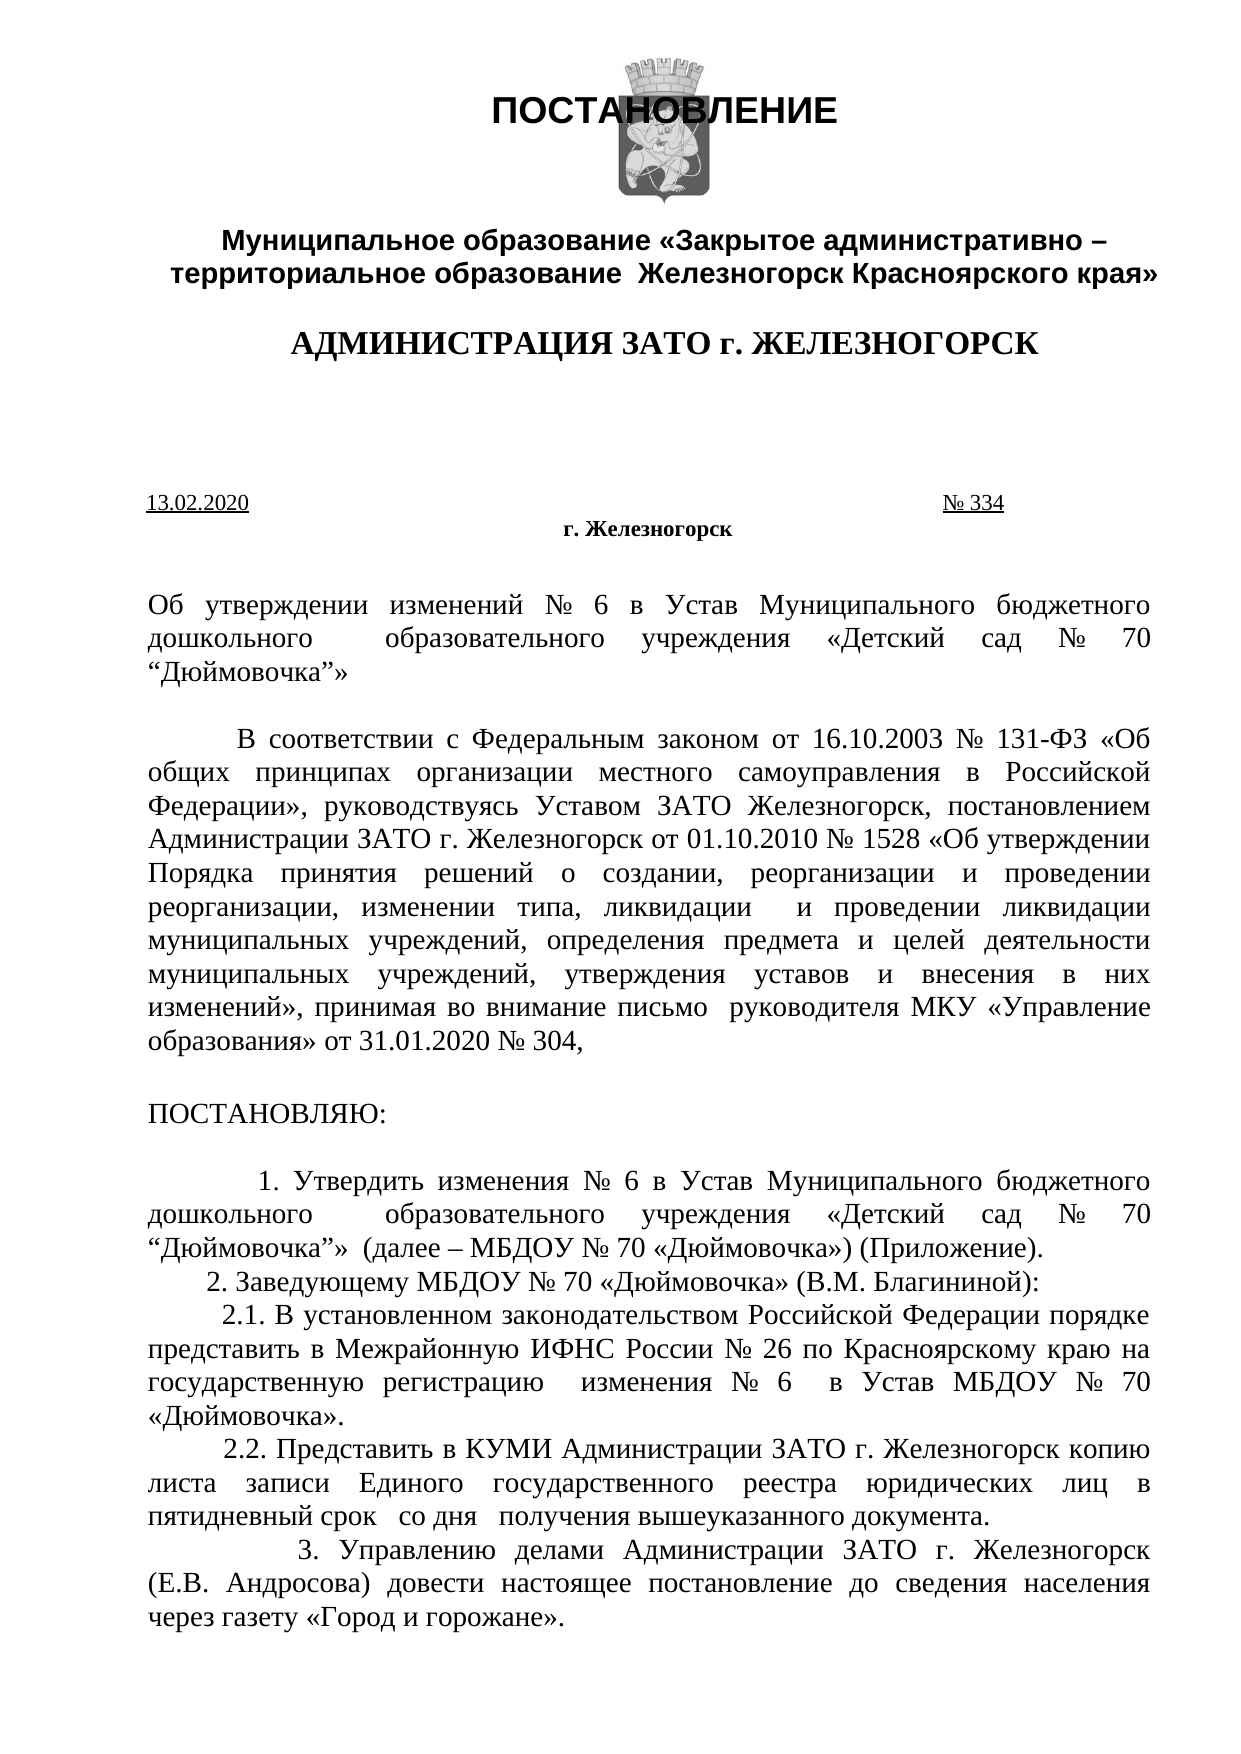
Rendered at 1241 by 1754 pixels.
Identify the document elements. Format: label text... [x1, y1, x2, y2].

text 3. Управлению делами Администрации ЗАТО г. Железногорск (Е.В. Андросова) довести настоящее постановление до сведения населения через газету «Город и горожане». [148, 1532, 1152, 1633]
text В соответствии с Федеральным законом от 16.10.2003 № 131-ФЗ «Об общих принципах организации местного самоуправления в Российской Федерации», руководствуясь Уставом ЗАТО Железногорск, постановлением Администрации ЗАТО г. Железногорск от 01.10.2010 № 1528 «Об утверждении Порядка принятия решений о создании, реорганизации и проведении реорганизации, изменении типа, ликвидации и проведении ликвидации муниципальных учреждений, определения предмета и целей деятельности муниципальных учреждений, утверждения уставов и внесения в них изменений», принимая во внимание письмо руководителя МКУ «Управление образования» от 31.01.2020 № 304, [148, 721, 1152, 1056]
text Муниципальное образование «Закрытое административно – территориальное образование Железногорск Красноярского края» [151, 223, 1178, 290]
text 13.02.2020 № 334 [123, 489, 1173, 515]
text 2. Заведующему МБДОУ № 70 «Дюймовочка» (В.М. Благининой): [148, 1264, 1196, 1297]
text ПОСТАНОВЛЯЮ: [148, 1096, 1196, 1129]
text 2.2. Представить в КУМИ Администрации ЗАТО г. Железногорск копию листа записи Единого государственного реестра юридических лиц в пятидневный срок со дня получения вышеуказанного документа. [133, 1431, 1152, 1532]
text Об утверждении изменений № 6 в Устав Муниципального бюджетного дошкольного образовательного учреждения «Детский сад № 70 “Дюймовочка”» [148, 587, 1152, 687]
text г. Железногорск [123, 515, 1173, 541]
subtitle АДМИНИСТРАЦИЯ ЗАТО г. ЖЕЛЕЗНОГОРСК [151, 323, 1178, 362]
text 1. Утвердить изменения № 6 в Устав Муниципального бюджетного дошкольного образовательного учреждения «Детский сад № 70 “Дюймовочка”» (далее – МБДОУ № 70 «Дюймовочка») (Приложение). [148, 1163, 1152, 1264]
text 2.1. В установленном законодательством Российской Федерации порядке представить в Межрайонную ИФНС России № 26 по Красноярскому краю на государственную регистрацию изменения № 6 в Устав МБДОУ № 70 «Дюймовочка». [148, 1297, 1152, 1431]
text ПОСТАНОВЛЕНИЕ [151, 88, 1178, 131]
